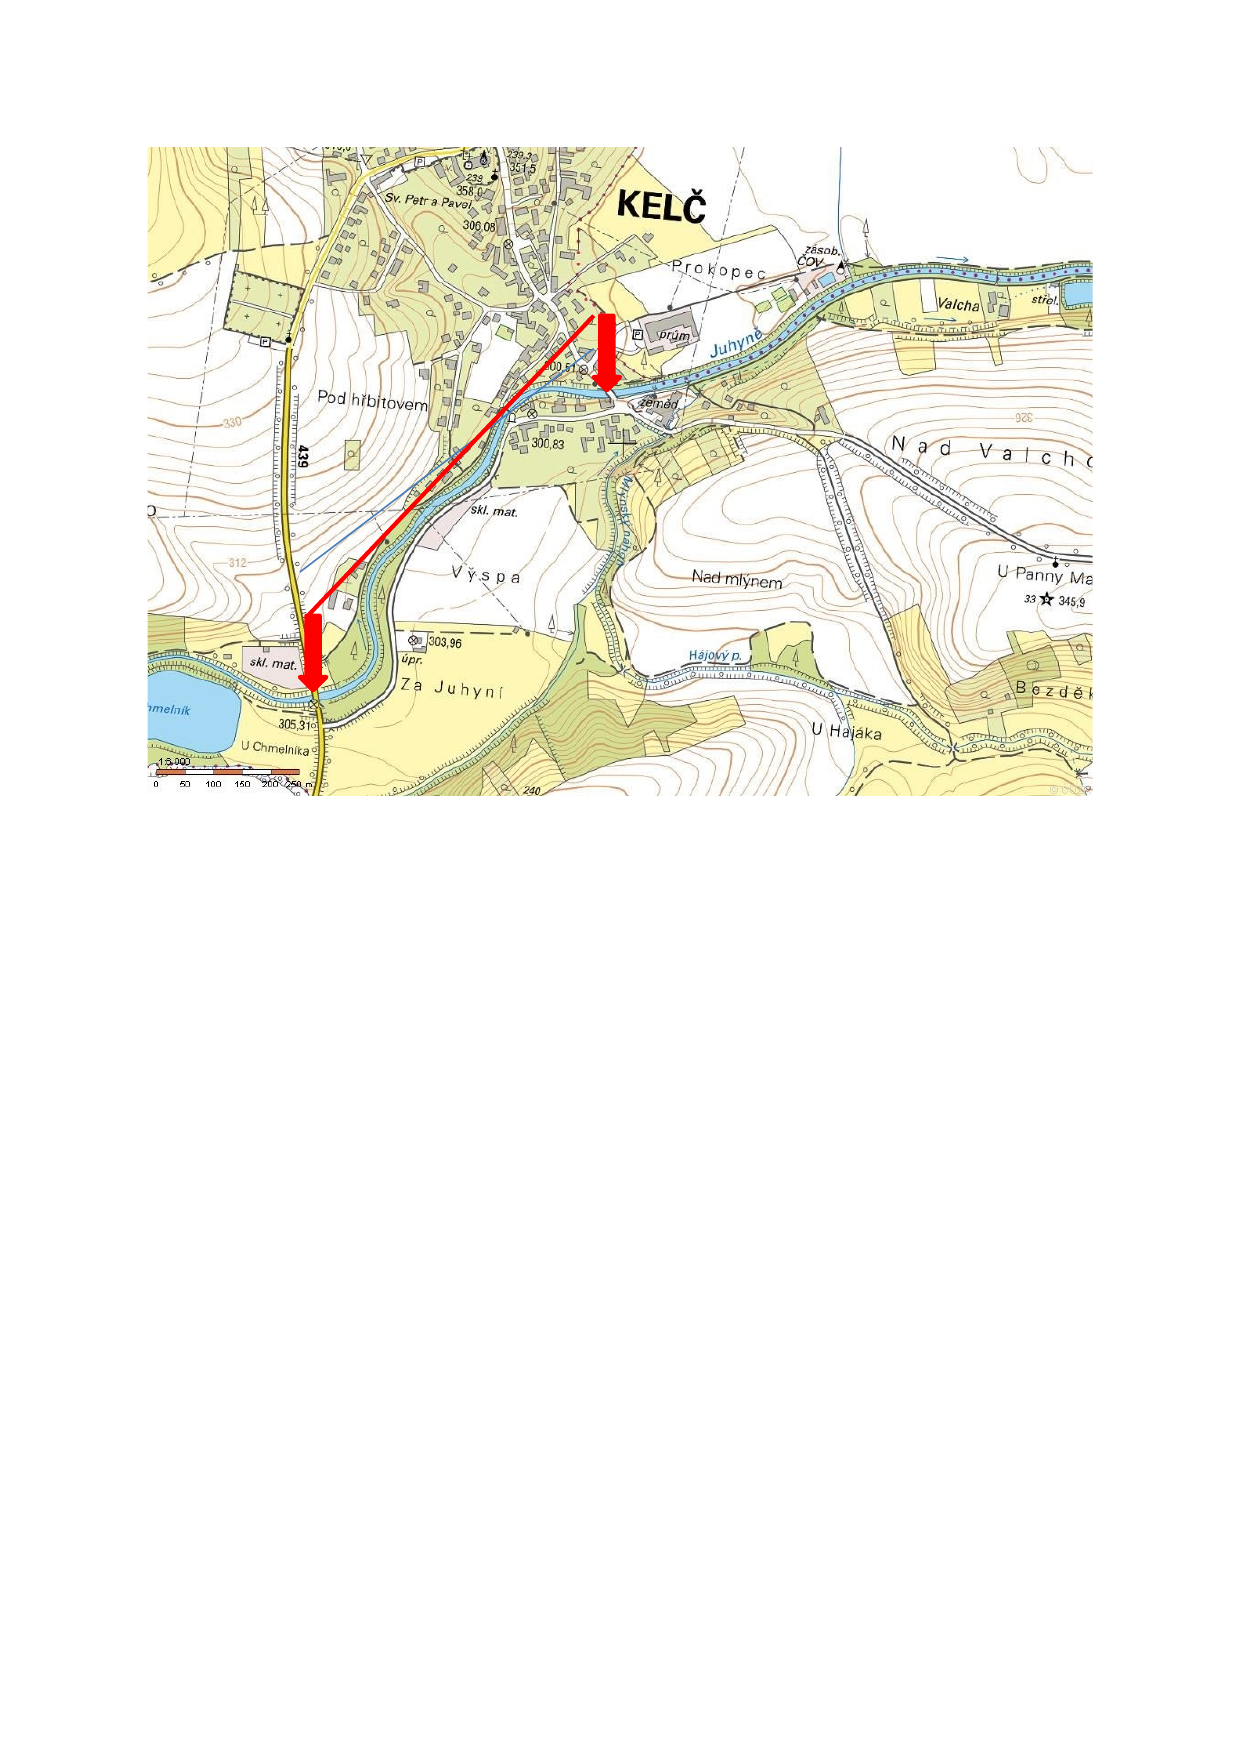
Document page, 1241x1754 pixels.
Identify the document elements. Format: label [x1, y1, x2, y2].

picture [147, 147, 1093, 796]
